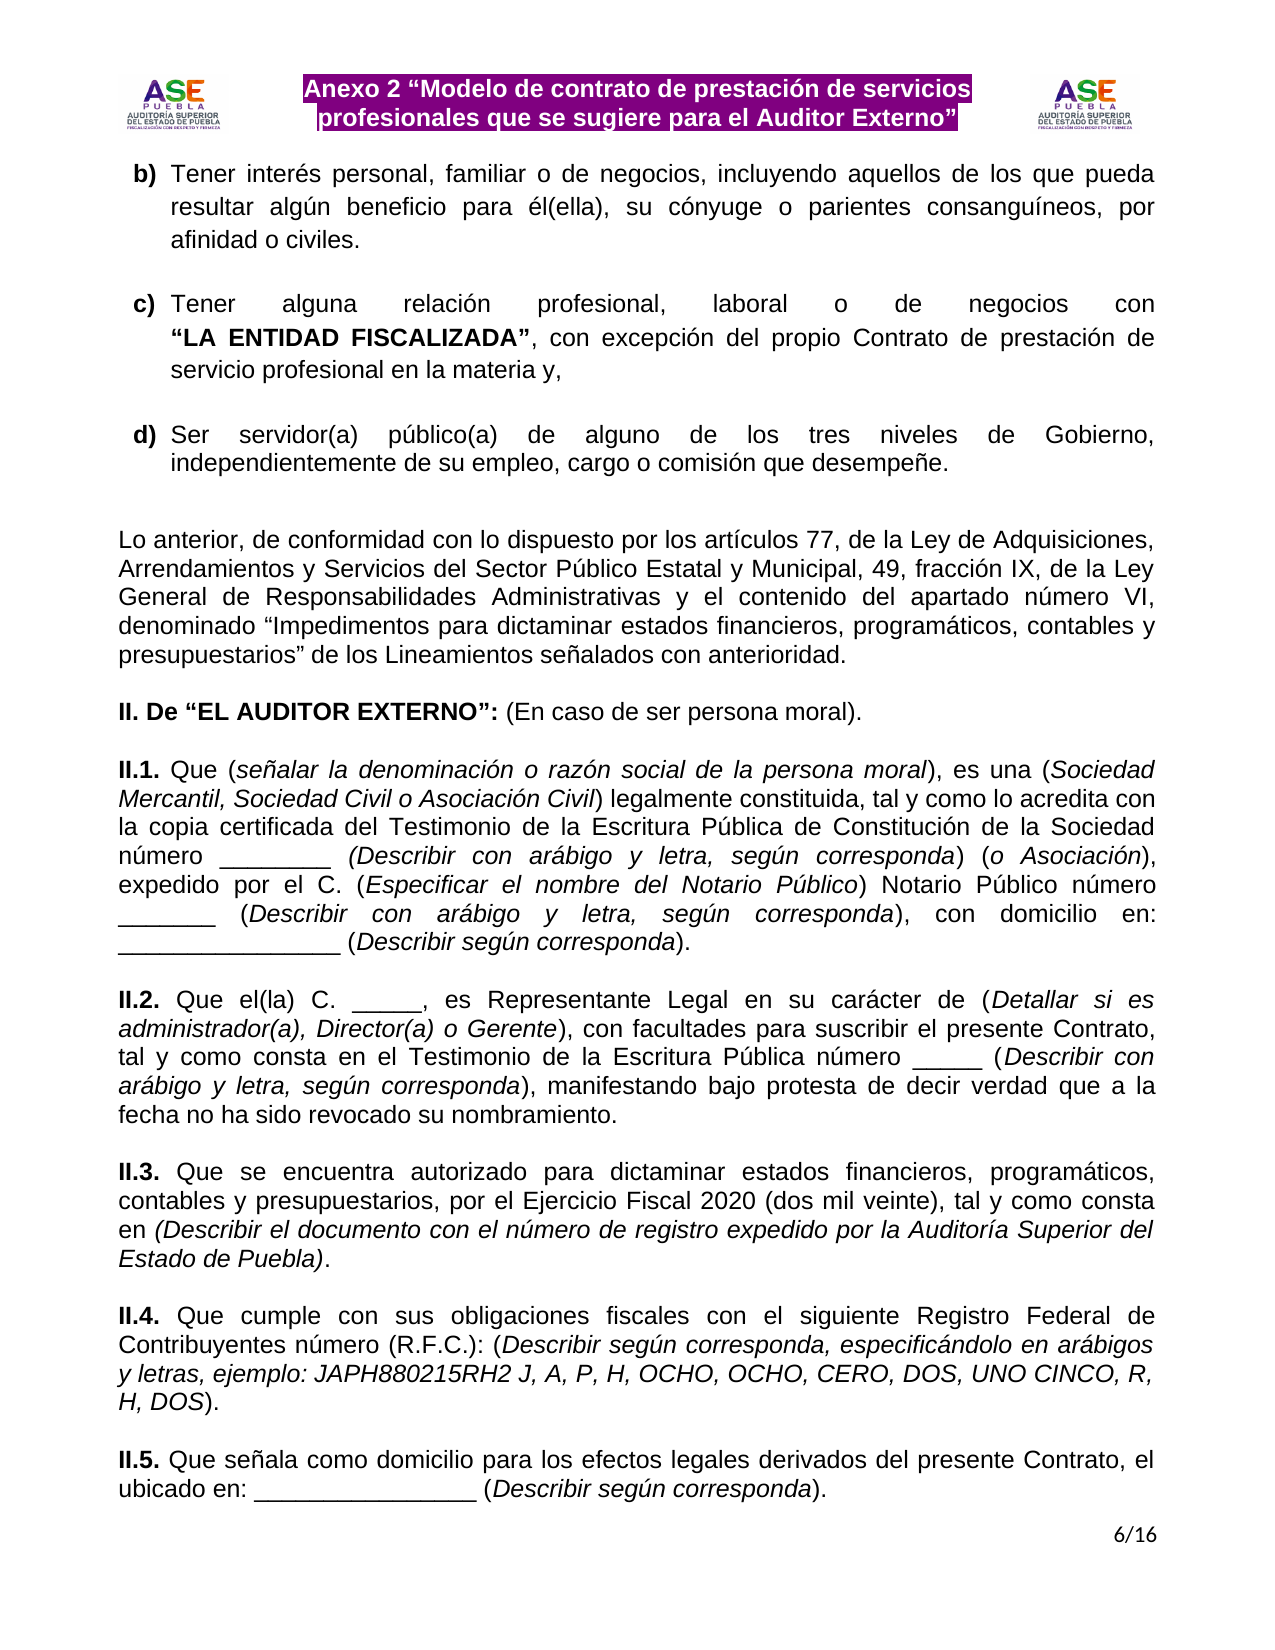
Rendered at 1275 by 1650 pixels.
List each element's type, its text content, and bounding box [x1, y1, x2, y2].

text II.4. Que cumple con sus obligaciones fiscales con el siguiente Registro Federal de Contribuyentes número (R.F.C.): (Describir según corresponda, especificándolo en arábigos y letras, ejemplo: JAPH880215RH2 J, A, P, H, OCHO, OCHO, CERO, DOS, UNO CINCO, R, H, DOS). [118, 1301, 1157, 1416]
list Tener interés personal, familiar o de negocios, incluyendo aquellos de los que pueda resultar algún beneficio para él(ella), su cónyuge o parientes consanguíneos, por afinidad o civiles. [133, 159, 1156, 254]
text II.1. Que (señalar la denominación o razón social de la persona moral), es una (Sociedad Mercantil, Sociedad Civil o Asociación Civil) legalmente constituida, tal y como lo acredita con la copia certificada del Testimonio de la Escritura Pública de Constitución de la Sociedad número ________ (Describir con arábigo y letra, según corresponda) (o Asociación), expedido por el C. (Especificar el nombre del Notario Público) Notario Público número _______ (Describir con arábigo y letra, según corresponda), con domicilio en: ________________ (Describir según corresponda). [118, 755, 1157, 956]
list Tener alguna relación profesional, laboral o de negocios con “LA ENTIDAD FISCALIZADA”, con excepción del propio Contrato de prestación de servicio profesional en la materia y, [133, 289, 1156, 384]
picture [1029, 74, 1141, 134]
text II.5. Que señala como domicilio para los efectos legales derivados del presente Contrato, el ubicado en: ________________ (Describir según corresponda). [118, 1445, 1157, 1502]
text Lo anterior, de conformidad con lo dispuesto por los artículos 77, de la Ley de Adquisiciones, Arrendamientos y Servicios del Sector Público Estatal y Municipal, 49, fracción IX, de la Ley General de Responsabilidades Administrativas y el contenido del apartado número VI, denominado “Impedimentos para dictaminar estados financieros, programáticos, contables y presupuestarios” de los Lineamientos señalados con anterioridad. [118, 525, 1157, 668]
text II.3. Que se encuentra autorizado para dictaminar estados financieros, programáticos, contables y presupuestarios, por el Ejercicio Fiscal 2020 (dos mil veinte), tal y como consta en (Describir el documento con el número de registro expedido por la Auditoría Superior del Estado de Puebla). [118, 1157, 1157, 1272]
picture [118, 74, 229, 134]
text II. De “EL AUDITOR EXTERNO”: (En caso de ser persona moral). [118, 697, 1157, 726]
text II.2. Que el(la) C. _____, es Representante Legal en su carácter de (Detallar si es administrador(a), Director(a) o Gerente), con facultades para suscribir el presente Contrato, tal y como consta en el Testimonio de la Escritura Pública número _____ (Describir con arábigo y letra, según corresponda), manifestando bajo protesta de decir verdad que a la fecha no ha sido revocado su nombramiento. [118, 985, 1157, 1128]
list Ser servidor(a) público(a) de alguno de los tres niveles de Gobierno, independientemente de su empleo, cargo o comisión que desempeñe. [133, 419, 1156, 477]
